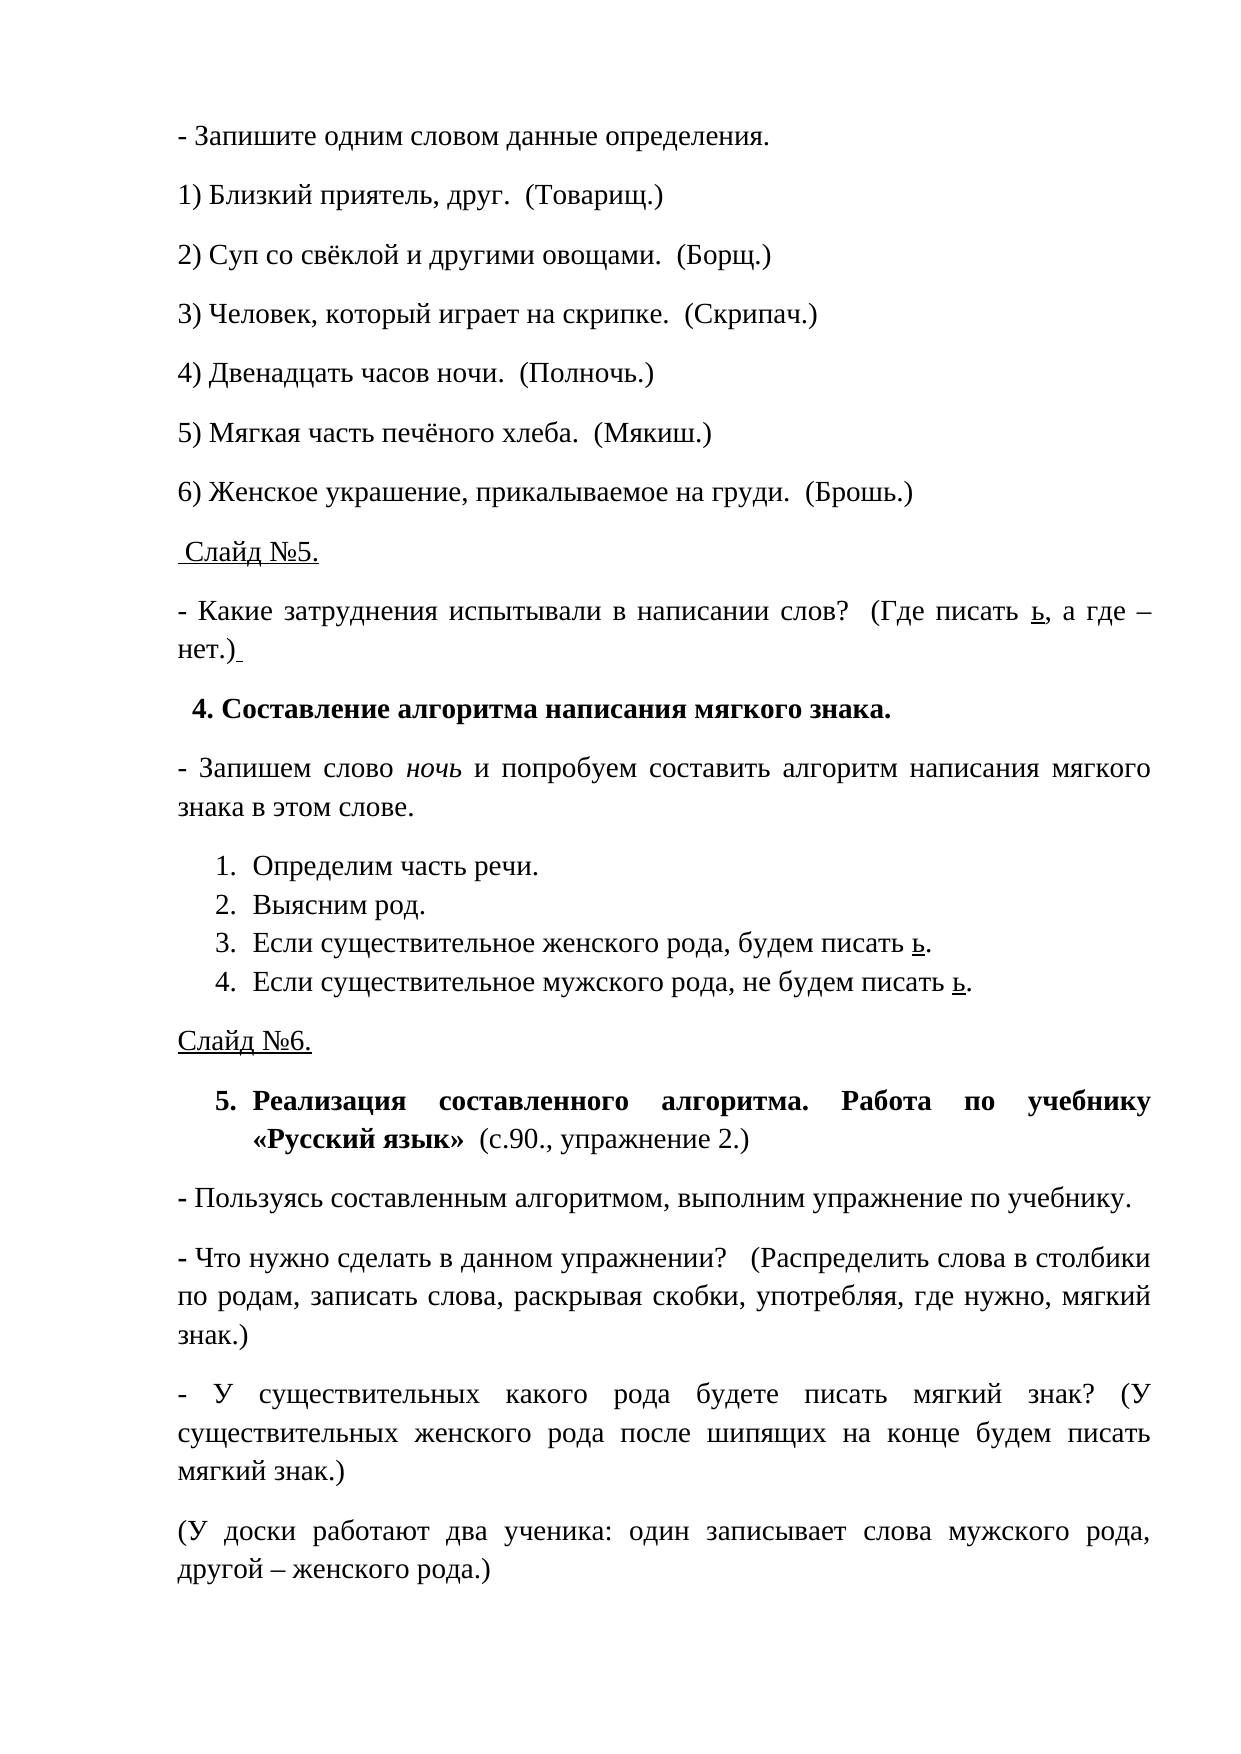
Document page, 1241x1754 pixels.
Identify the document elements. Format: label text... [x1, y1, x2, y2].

text - Что нужно сделать в данном упражнении? (Распределить слова в столбики по родам, записать слова, раскрывая скобки, употребляя, где нужно, мягкий знак.) [177, 1240, 1152, 1351]
text (У доски работают два ученика: один записывает слова мужского рода, другой – женского рода.) [177, 1513, 1152, 1585]
list Если существительное мужского рода, не будем писать ь. [215, 964, 1152, 997]
list Определим часть речи. [215, 848, 1152, 882]
text - Запишем слово ночь и попробуем составить алгоритм написания мягкого знака в этом слове. [177, 750, 1152, 822]
text Слайд №6. [177, 1023, 1152, 1057]
text - Какие затруднения испытывали в написании слов? (Где писать ь, а где – нет.) [177, 593, 1152, 665]
text 6) Женское украшение, прикалываемое на груди. (Брошь.) [177, 474, 1152, 508]
list Выясним род. [215, 887, 1152, 920]
text - У существительных какого рода будете писать мягкий знак? (У существительных женского рода после шипящих на конце будем писать мягкий знак.) [177, 1376, 1152, 1487]
text 4) Двенадцать часов ночи. (Полночь.) [177, 356, 1152, 389]
text 3) Человек, который играет на скрипке. (Скрипач.) [177, 296, 1152, 330]
list Если существительное женского рода, будем писать ь. [215, 925, 1152, 959]
text 5) Мягкая часть печёного хлеба. (Мякиш.) [177, 415, 1152, 448]
text 1) Близкий приятель, друг. (Товарищ.) [177, 177, 1152, 211]
list Реализация составленного алгоритма. Работа по учебнику «Русский язык» (с.90., упражнение 2.) [215, 1083, 1152, 1155]
text - Запишите одним словом данные определения. [177, 118, 1152, 152]
text 4. Составление алгоритма написания мягкого знака. [177, 691, 1152, 724]
text Слайд №5. [177, 534, 1152, 567]
text - Пользуясь составленным алгоритмом, выполним упражнение по учебнику. [177, 1181, 1152, 1214]
text 2) Суп со свёклой и другими овощами. (Борщ.) [177, 237, 1152, 270]
